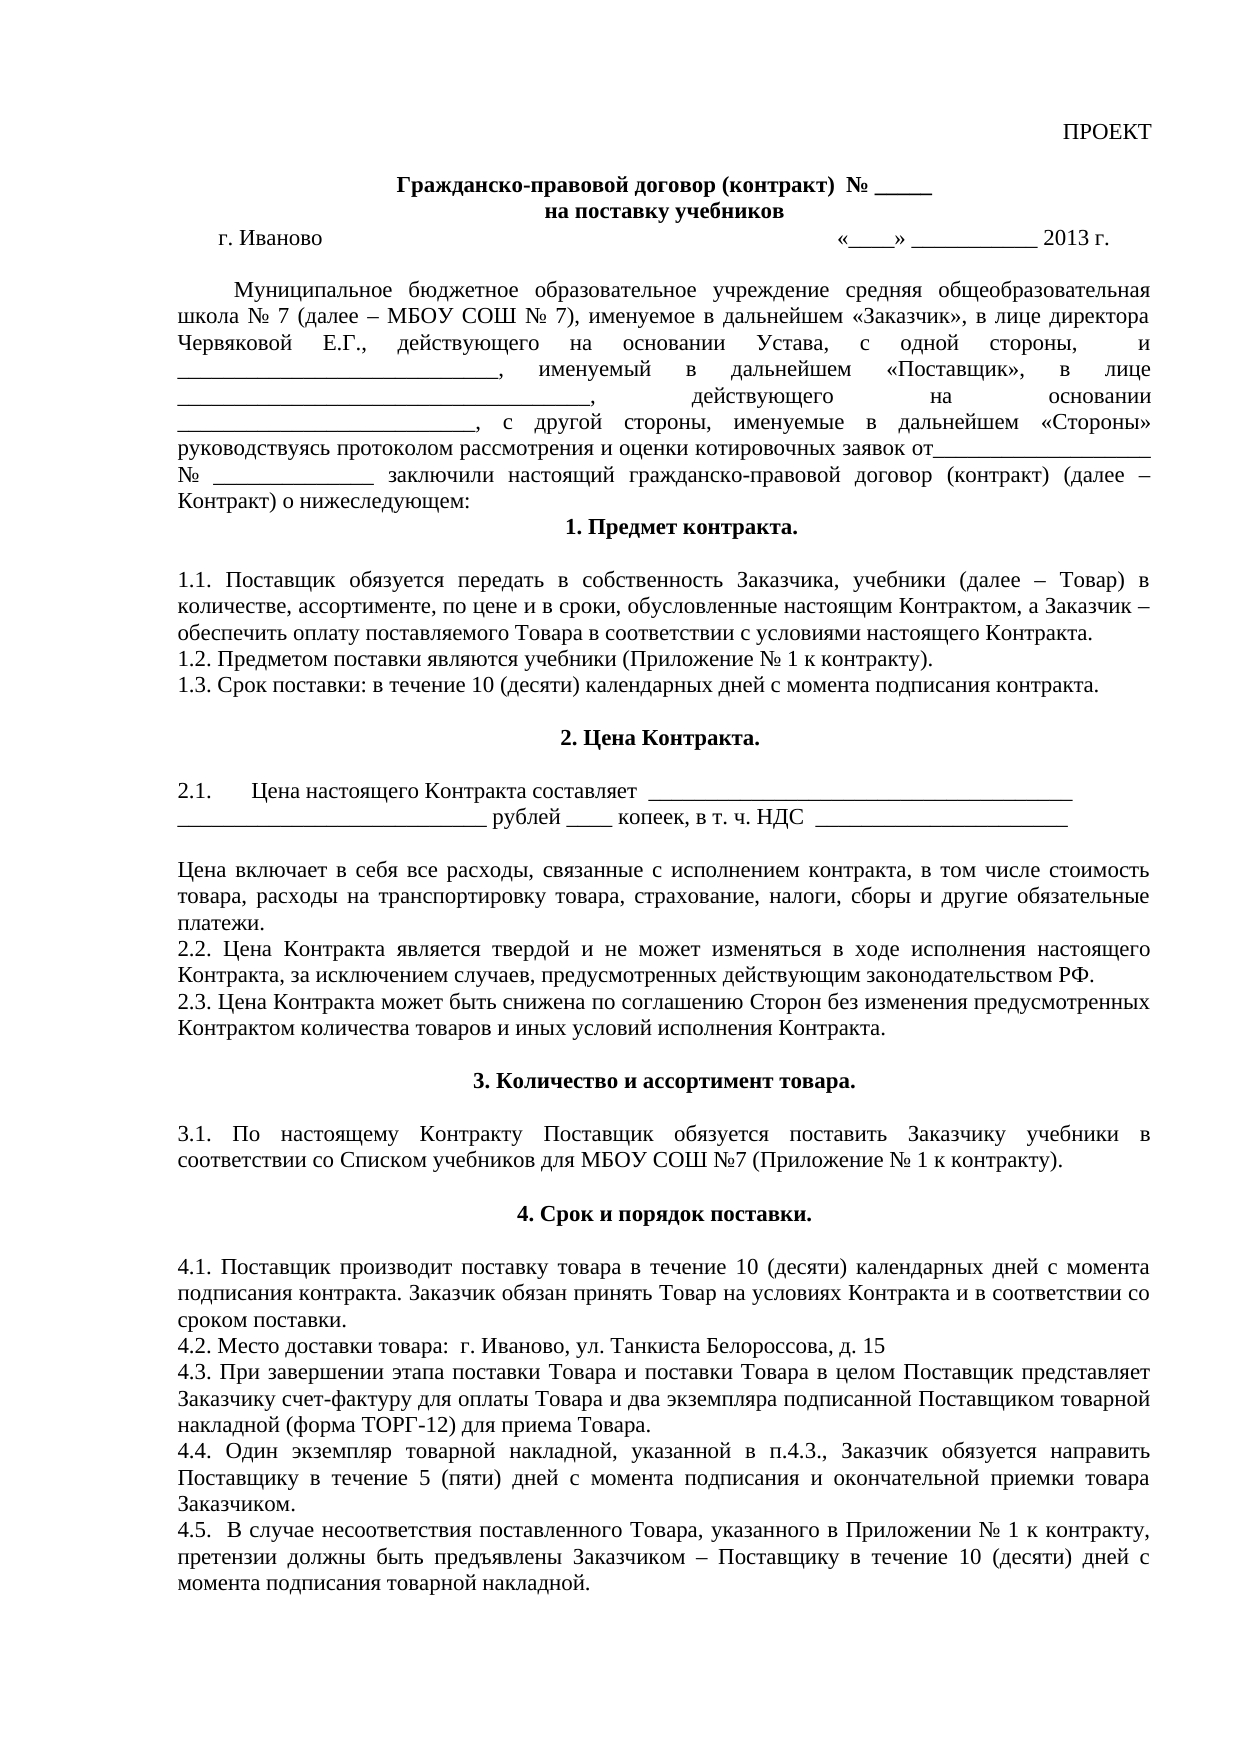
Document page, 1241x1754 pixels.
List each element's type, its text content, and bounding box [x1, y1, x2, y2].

text 4.4. Один экземпляр товарной накладной, указанной в п.4.3., Заказчик обязуется направить Поставщику в течение 5 (пяти) дней с момента подписания и окончательной приемки товара Заказчиком. [177, 1437, 1152, 1517]
text 3.1. По настоящему Контракту Поставщик обязуется поставить Заказчику учебники в соответствии со Списком учебников для МБОУ СОШ №7 (Приложение № 1 к контракту). [177, 1119, 1152, 1172]
text 2. Цена Контракта. [177, 724, 1152, 751]
text г. Иваново «____» ___________ 2013 г. [177, 223, 1152, 250]
text 4.1. Поставщик производит поставку товара в течение 10 (десяти) календарных дней с момента подписания контракта. Заказчик обязан принять Товар на условиях Контракта и в соответствии со сроком поставки. [177, 1253, 1152, 1332]
text 4. Срок и порядок поставки. [177, 1200, 1152, 1227]
text 4.2. Место доставки товара: г. Иваново, ул. Танкиста Белороссова, д. 15 [177, 1332, 1152, 1358]
text 1.2. Предметом поставки являются учебники (Приложение № 1 к контракту). [177, 645, 1152, 672]
text ___________________________ рублей ____ копеек, в т. ч. НДС ______________________ [177, 803, 1152, 830]
text ПРОЕКТ [177, 118, 1152, 144]
text Гражданско-правовой договор (контракт) № _____ [177, 171, 1152, 197]
text Цена включает в себя все расходы, связанные с исполнением контракта, в том числе стоимость товара, расходы на транспортировку товара, страхование, налоги, сборы и другие обязательные платежи. [177, 856, 1152, 935]
text 2.1. Цена настоящего Контракта составляет _____________________________________ [177, 777, 1152, 803]
text на поставку учебников [177, 197, 1152, 223]
text 1.1. Поставщик обязуется передать в собственность Заказчика, учебники (далее – Товар) в количестве, ассортименте, по цене и в сроки, обусловленные настоящим Контрактом, а Заказчик – обеспечить оплату поставляемого Товара в соответствии с условиями настоящего Контракта. [177, 566, 1152, 645]
text 4.5. В случае несоответствия поставленного Товара, указанного в Приложении № 1 к контракту, претензии должны быть предъявлены Заказчиком – Поставщику в течение 10 (десяти) дней с момента подписания товарной накладной. [177, 1517, 1152, 1596]
text 1.3. Срок поставки: в течение 10 (десяти) календарных дней с момента подписания контракта. [177, 672, 1152, 698]
text 2.3. Цена Контракта может быть снижена по соглашению Сторон без изменения предусмотренных Контрактом количества товаров и иных условий исполнения Контракта. [177, 988, 1152, 1041]
text 2.2. Цена Контракта является твердой и не может изменяться в ходе исполнения настоящего Контракта, за исключением случаев, предусмотренных действующим законодательством РФ. [177, 935, 1152, 988]
text Муниципальное бюджетное образовательное учреждение средняя общеобразовательная школа № 7 (далее – МБОУ СОШ № 7), именуемое в дальнейшем «Заказчик», в лице директора Червяковой Е.Г., действующего на основании Устава, с одной стороны, и ____________________________, именуемый в дальнейшем «Поставщик», в лице ____________________________________, действующего на основании __________________________, с другой стороны, именуемые в дальнейшем «Стороны» руководствуясь протоколом рассмотрения и оценки котировочных заявок от___________________ № ______________ заключили настоящий гражданско-правовой договор (контракт) (далее – Контракт) о нижеследующем: [177, 276, 1152, 513]
text 4.3. При завершении этапа поставки Товара и поставки Товара в целом Поставщик представляет Заказчику счет-фактуру для оплаты Товара и два экземпляра подписанной Поставщиком товарной накладной (форма ТОРГ-12) для приема Товара. [177, 1358, 1152, 1437]
text 3. Количество и ассортимент товара. [177, 1067, 1152, 1093]
text 1. Предмет контракта. [325, 513, 1152, 540]
